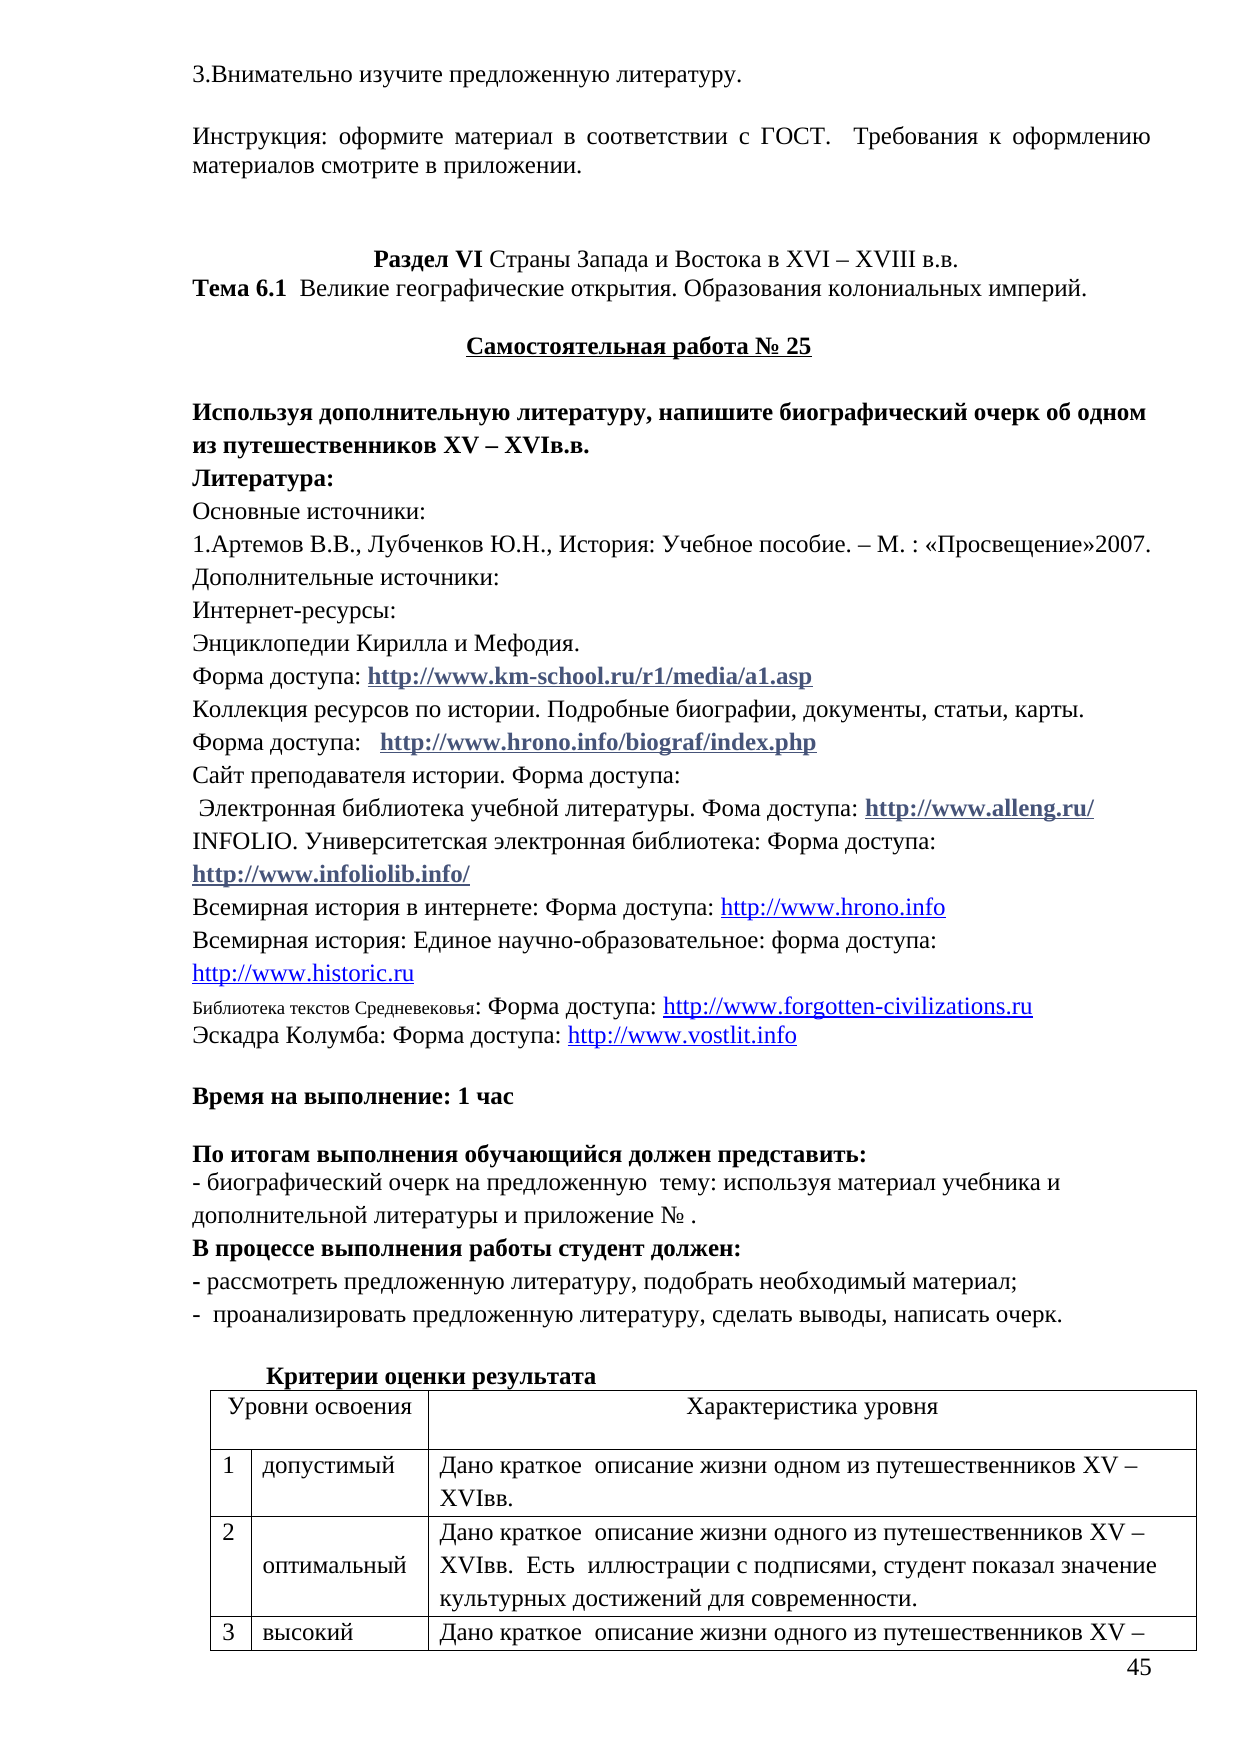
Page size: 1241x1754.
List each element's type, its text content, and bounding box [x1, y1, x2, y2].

text Инструкция: оформите материал в соответствии с ГОСТ. Требования к оформлению материалов смотрите в приложении. [192, 121, 1152, 178]
text Литература: [192, 463, 1152, 492]
text Критерии оценки результата [192, 1361, 1152, 1390]
text - рассмотреть предложенную литературу, подобрать необходимый материал; [192, 1266, 1152, 1295]
text 3.Внимательно изучите предложенную литературу. [192, 59, 1152, 88]
text В процессе выполнения работы студент должен: [192, 1233, 1152, 1262]
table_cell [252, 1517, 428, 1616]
text Тема 6.1 Великие географические открытия. Образования колониальных империй. [192, 273, 1152, 302]
text Самостоятельная работа № 25 [192, 331, 1152, 359]
text 1.Артемов В.В., Лубченков Ю.Н., История: Учебное пособие. – М. : «Просвещение»2007. [192, 529, 1152, 558]
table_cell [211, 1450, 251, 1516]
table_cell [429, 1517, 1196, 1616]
text Эскадра Колумба: Форма доступа: http://www.vostlit.info [192, 1024, 1152, 1048]
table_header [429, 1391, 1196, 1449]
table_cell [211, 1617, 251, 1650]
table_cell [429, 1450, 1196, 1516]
text Форма доступа: http://www.km-school.ru/r1/media/a1.asp [192, 661, 1152, 690]
text Интернет-ресурсы: [192, 595, 1152, 624]
text Раздел VI Страны Запада и Востока в ХVI – ХVIII в.в. [192, 244, 1152, 273]
text По итогам выполнения обучающийся должен представить: [192, 1139, 1152, 1167]
text Основные источники: [192, 496, 1152, 524]
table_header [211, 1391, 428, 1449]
text Энциклопедии Кирилла и Мефодия. [192, 628, 1152, 657]
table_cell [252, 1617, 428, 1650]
text Всемирная история в интернете: Форма доступа: http://www.hrono.info [192, 892, 1152, 921]
text Электронная библиотека учебной литературы. Фома доступа: http://www.alleng.ru/ [192, 793, 1152, 822]
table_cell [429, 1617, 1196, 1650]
text - проанализировать предложенную литературу, сделать выводы, написать очерк. [192, 1299, 1152, 1328]
text Библиотека текстов Средневековья: Форма доступа: http://www.forgotten-civilizations.ru [192, 991, 1152, 1020]
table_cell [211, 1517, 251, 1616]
text Время на выполнение: 1 час [192, 1081, 1152, 1110]
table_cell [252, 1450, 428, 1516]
text Дополнительные источники: [192, 562, 1152, 591]
text - биографический очерк на предложенную тему: используя материал учебника и дополнительной литературы и приложение № . [192, 1167, 1152, 1229]
text Используя дополнительную литературу, напишите биографический очерк об одном из путешественников ХV – ХVIв.в. [192, 397, 1152, 458]
text Сайт преподавателя истории. Форма доступа: [192, 760, 1152, 789]
text Всемирная история: Единое научно-образовательное: форма доступа: http://www.historic.ru [192, 925, 1152, 987]
text INFOLIO. Университетская электронная библиотека: Форма доступа: http://www.infoliolib.info/ [192, 826, 1152, 888]
text Коллекция ресурсов по истории. Подробные биографии, документы, статьи, карты. Форма доступа: http://www.hrono.info/biograf/index.php [192, 694, 1152, 756]
